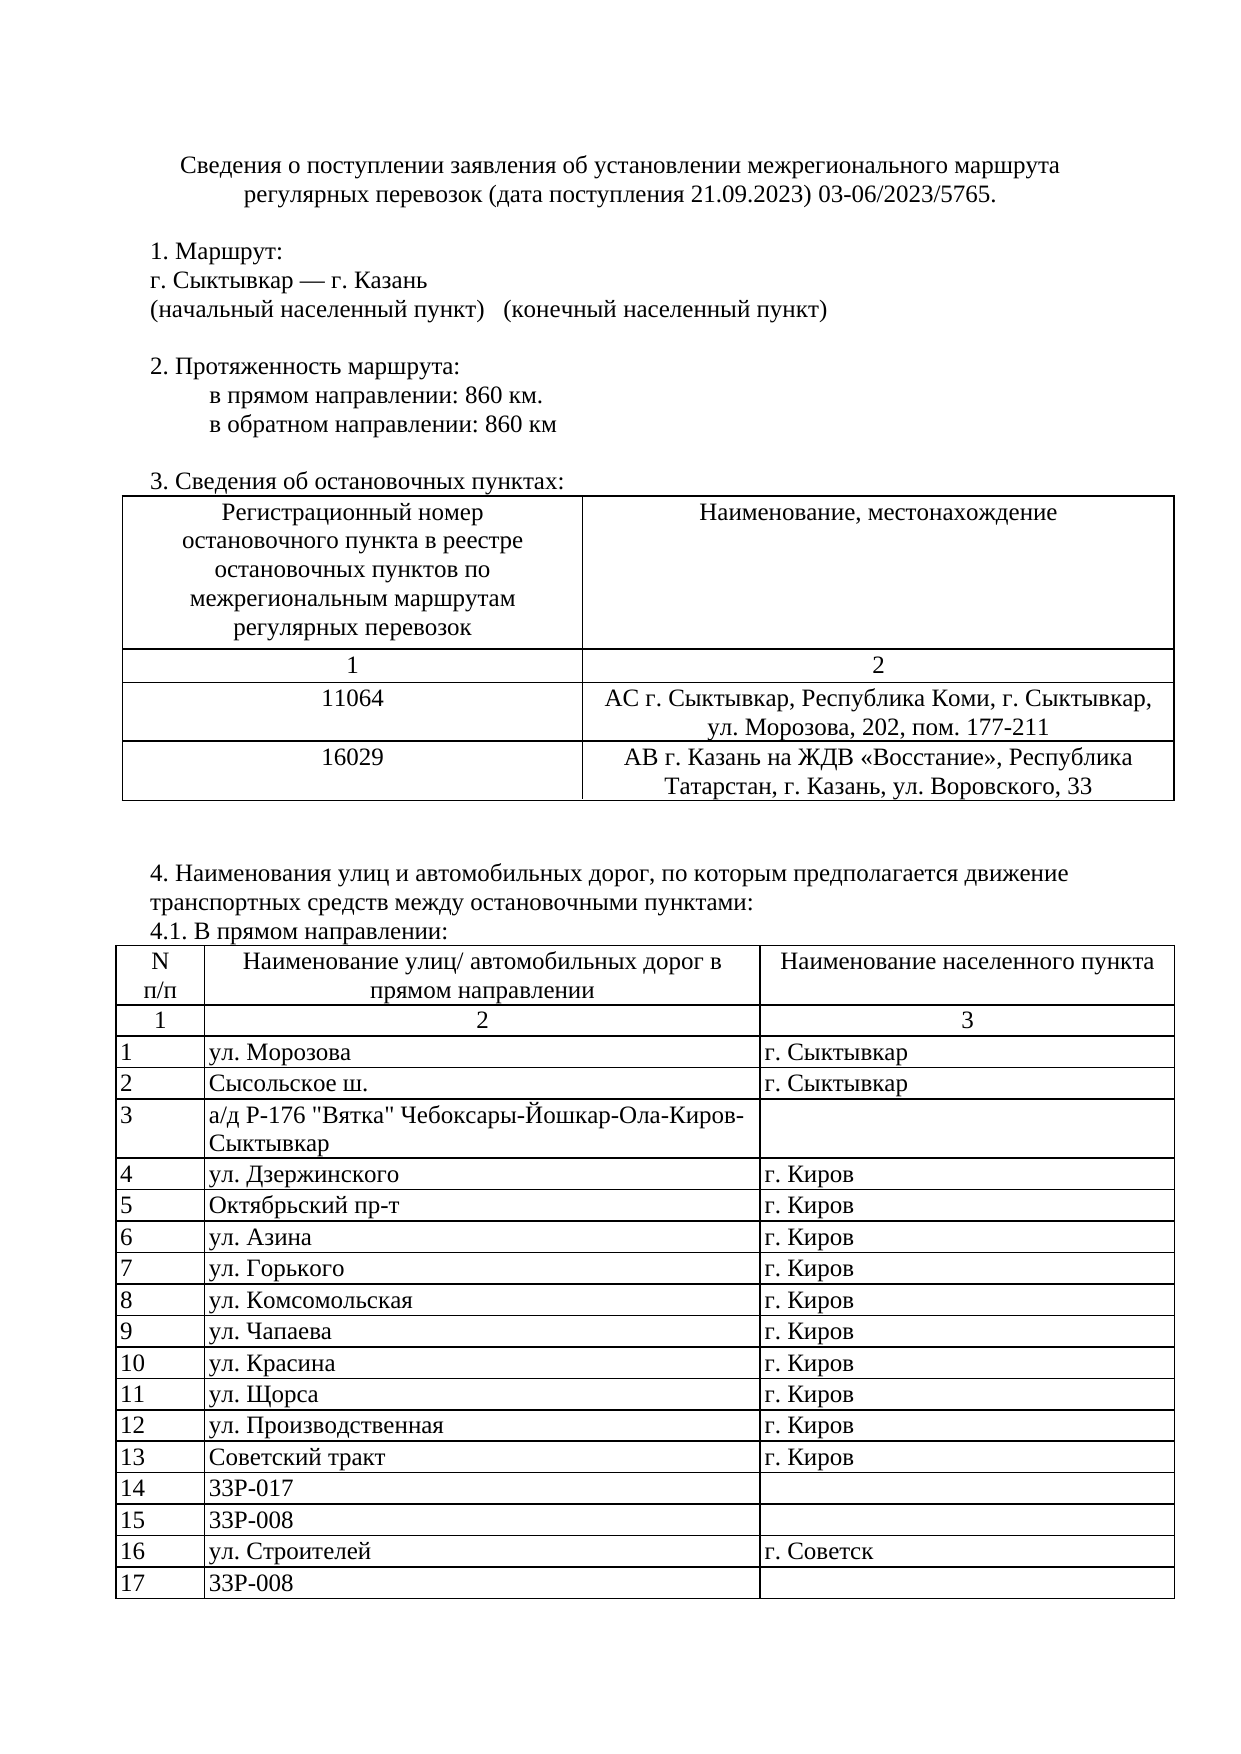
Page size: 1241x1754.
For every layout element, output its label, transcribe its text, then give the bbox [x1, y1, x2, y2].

table_cell г. Сыктывкар [761, 1068, 1174, 1098]
table_header Наименование населенного пункта [761, 946, 1174, 1004]
table_cell 7 [117, 1253, 204, 1283]
table_cell ул. Азина [205, 1222, 759, 1252]
table_cell 3 [117, 1100, 204, 1157]
table_cell ул. Строителей [205, 1536, 759, 1566]
table_cell г. Киров [761, 1253, 1174, 1283]
table_cell 5 [117, 1190, 204, 1220]
table_cell [761, 1473, 1174, 1503]
table_cell 13 [117, 1442, 204, 1472]
table_cell 3 [761, 1006, 1174, 1035]
table_cell г. Киров [761, 1316, 1174, 1346]
table_cell 33Р-017 [205, 1473, 759, 1503]
text в обратном направлении: 860 км [150, 409, 1090, 437]
table_cell 33Р-008 [205, 1568, 759, 1598]
table_header Наименование, местонахождение [583, 497, 1173, 648]
table_cell 14 [117, 1473, 204, 1503]
table_cell г. Киров [761, 1222, 1174, 1252]
text г. Сыктывкар — г. Казань [150, 265, 1090, 294]
table_cell г. Киров [761, 1285, 1174, 1314]
table_cell Советский тракт [205, 1442, 759, 1472]
table_cell 16029 [123, 742, 582, 799]
table_cell 11 [117, 1379, 204, 1409]
table_cell 12 [117, 1411, 204, 1440]
table_cell ул. Комсомольская [205, 1285, 759, 1314]
table_cell Сысольское ш. [205, 1068, 759, 1098]
table_cell ул. Производственная [205, 1411, 759, 1440]
table_cell 15 [117, 1505, 204, 1535]
table_cell ул. Чапаева [205, 1316, 759, 1346]
table_cell ул. Морозова [205, 1037, 759, 1067]
table_header Регистрационный номер остановочного пункта в реестре остановочных пунктов по межрегиональным маршрутам регулярных перевозок [123, 497, 582, 648]
table_cell 6 [117, 1222, 204, 1252]
table_cell 1 [117, 1006, 204, 1035]
table_cell г. Киров [761, 1411, 1174, 1440]
table_cell 1 [117, 1037, 204, 1067]
table_cell 10 [117, 1348, 204, 1377]
table_cell ул. Красина [205, 1348, 759, 1377]
table_header Наименование улиц/ автомобильных дорог в прямом направлении [205, 946, 759, 1004]
table_cell г. Киров [761, 1159, 1174, 1189]
text Сведения о поступлении заявления об установлении межрегионального маршрута регулярных перевозок (дата поступления 21.09.2023) 03-06/2023/5765. [150, 150, 1090, 207]
table_cell г. Сыктывкар [761, 1037, 1174, 1067]
table_cell АС г. Сыктывкар, Республика Коми, г. Сыктывкар, ул. Морозова, 202, пом. 177-211 [583, 683, 1173, 740]
table_cell г. Киров [761, 1379, 1174, 1409]
table_cell 17 [117, 1568, 204, 1598]
table_cell 2 [205, 1006, 759, 1035]
table_cell г. Советск [761, 1536, 1174, 1566]
table_cell г. Киров [761, 1190, 1174, 1220]
table_cell ул. Щорса [205, 1379, 759, 1409]
table_cell АВ г. Казань на ЖДВ «Восстание», Республика Татарстан, г. Казань, ул. Воровского, 33 [583, 742, 1173, 799]
table_cell г. Киров [761, 1348, 1174, 1377]
table_cell а/д Р-176 "Вятка" Чебоксары-Йошкар-Ола-Киров-Сыктывкар [205, 1100, 759, 1157]
text 3. Сведения об остановочных пунктах: [150, 466, 1090, 495]
table_cell 8 [117, 1285, 204, 1314]
table_cell [761, 1568, 1174, 1598]
text 4. Наименования улиц и автомобильных дорог, по которым предполагается движение транспортных средств между остановочными пунктами: [150, 858, 1090, 916]
table_cell Октябрьский пр-т [205, 1190, 759, 1220]
table_cell ул. Горького [205, 1253, 759, 1283]
table_cell 1 [123, 650, 582, 681]
table_cell г. Киров [761, 1442, 1174, 1472]
table_cell [761, 1100, 1174, 1157]
table_cell [761, 1505, 1174, 1535]
table_cell 33Р-008 [205, 1505, 759, 1535]
table_cell 11064 [123, 683, 582, 740]
table_cell 2 [583, 650, 1173, 681]
text (начальный населенный пункт) (конечный населенный пункт) [150, 294, 1090, 322]
table_cell 2 [117, 1068, 204, 1098]
text в прямом направлении: 860 км. [150, 380, 1090, 409]
table_cell 9 [117, 1316, 204, 1346]
table_cell ул. Дзержинского [205, 1159, 759, 1189]
table_cell 16 [117, 1536, 204, 1566]
text 2. Протяженность маршрута: [150, 351, 1090, 380]
table_cell 4 [117, 1159, 204, 1189]
text 4.1. В прямом направлении: [150, 916, 1090, 945]
text 1. Маршрут: [150, 236, 1090, 265]
table_header N п/п [117, 946, 204, 1004]
